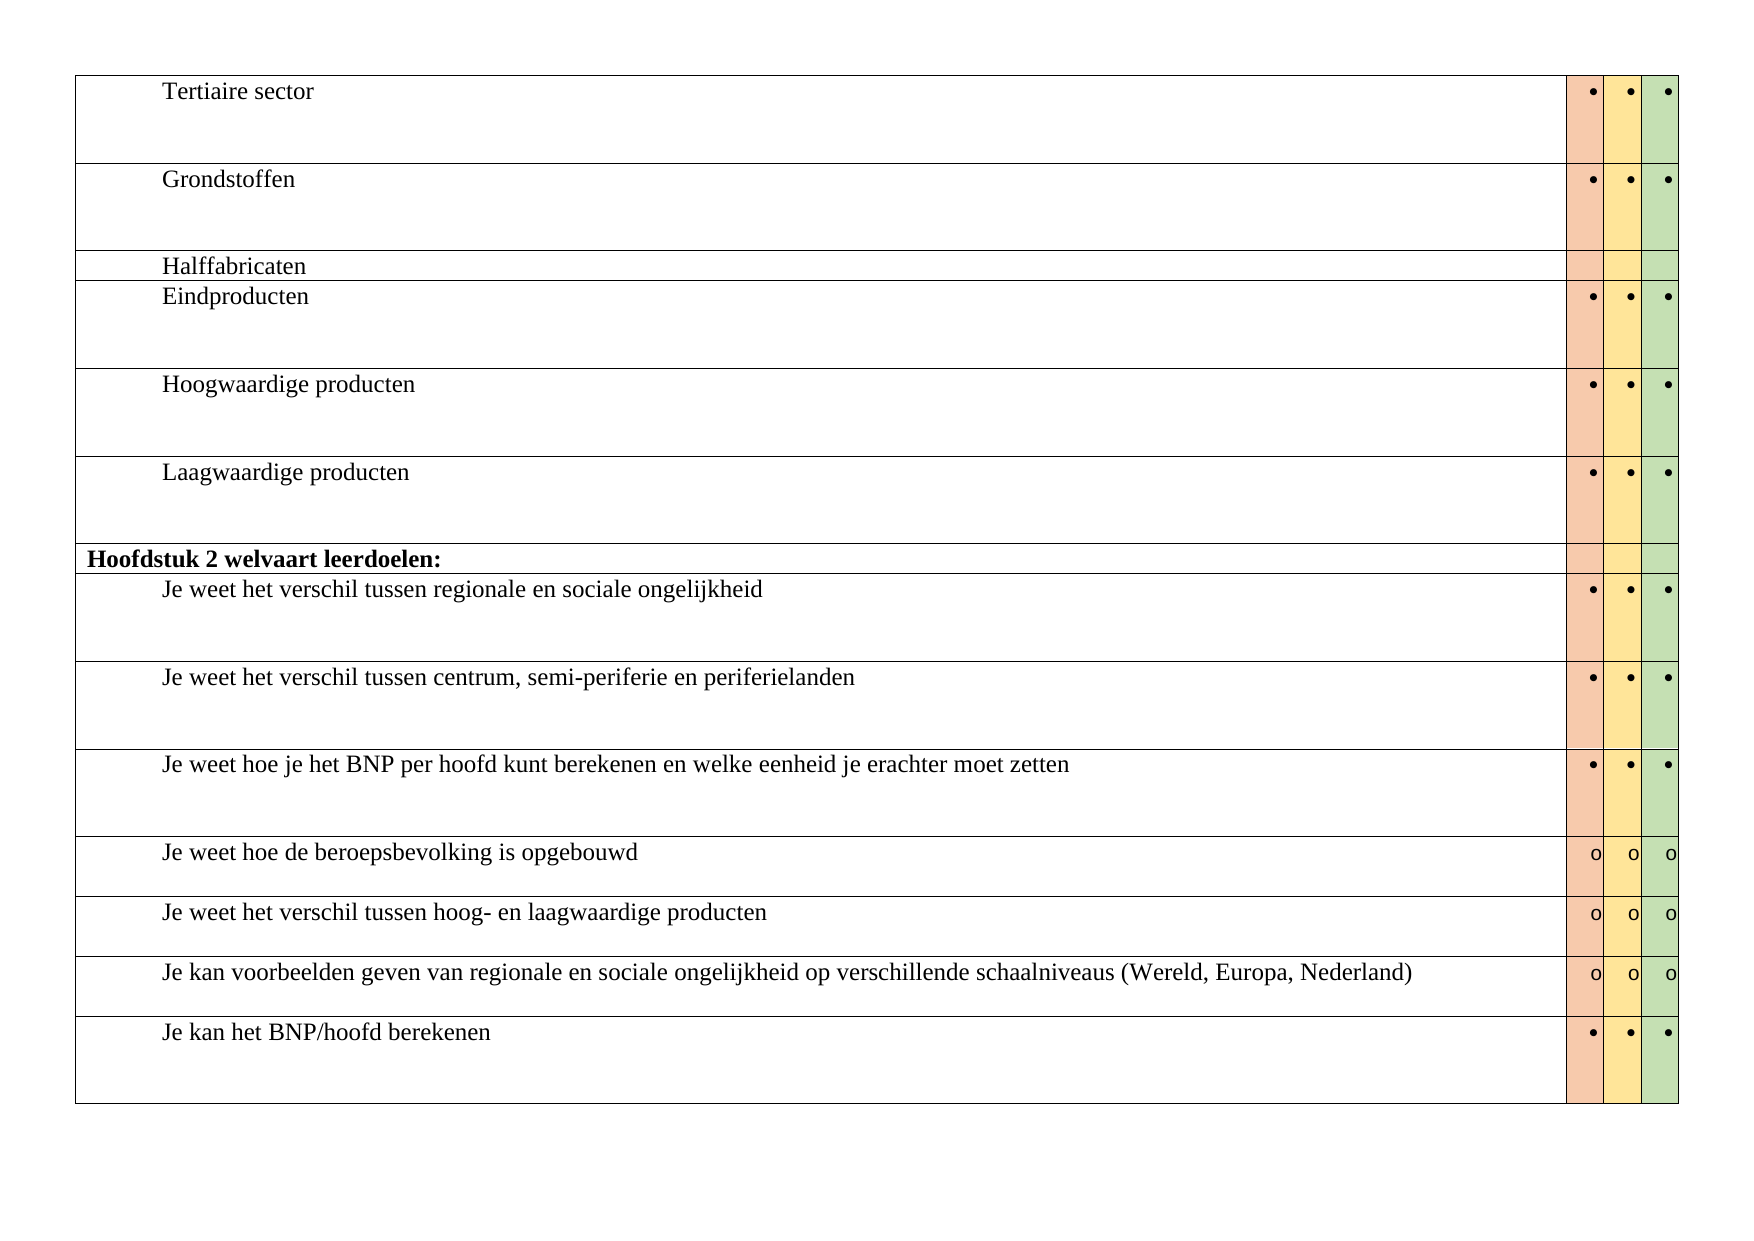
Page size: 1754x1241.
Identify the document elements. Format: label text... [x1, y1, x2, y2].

table_cell [1642, 164, 1678, 250]
table_cell [1567, 957, 1603, 1016]
table_cell Je weet het verschil tussen centrum, semi-periferie en periferielanden [76, 662, 1566, 748]
table_cell Je weet hoe de beroepsbevolking is opgebouwd [76, 837, 1566, 896]
table_cell [1604, 1017, 1641, 1103]
table_cell Halffabricaten [76, 251, 1566, 280]
table_cell [1567, 662, 1603, 748]
table_cell [1642, 544, 1678, 573]
table_cell [1604, 251, 1641, 280]
table_cell [1604, 164, 1641, 250]
table_cell [1604, 662, 1641, 748]
table_cell [1567, 750, 1603, 836]
table_cell Grondstoffen [76, 164, 1566, 250]
table_cell [1567, 76, 1603, 163]
table_cell [1642, 281, 1678, 368]
table_cell Hoofdstuk 2 welvaart leerdoelen: [76, 544, 1566, 573]
table_cell [1567, 544, 1603, 573]
table_cell Laagwaardige producten [76, 457, 1566, 543]
table_cell [1642, 457, 1678, 543]
table_cell [1642, 251, 1678, 280]
table_cell [1604, 837, 1641, 896]
table_cell [1642, 957, 1678, 1016]
table_cell Tertiaire sector [76, 76, 1566, 163]
table_cell Hoogwaardige producten [76, 369, 1566, 456]
table_cell [1604, 544, 1641, 573]
table_cell Je weet het verschil tussen hoog- en laagwaardige producten [76, 897, 1566, 956]
table_cell [1567, 164, 1603, 250]
table_cell Je kan het BNP/hoofd berekenen [76, 1017, 1566, 1103]
table_cell [1567, 897, 1603, 956]
table_cell [1604, 897, 1641, 956]
table_cell [1604, 957, 1641, 1016]
table_cell Eindproducten [76, 281, 1566, 368]
table_cell [1567, 251, 1603, 280]
table_cell [1642, 837, 1678, 896]
table_cell [1604, 76, 1641, 163]
table_cell [1567, 457, 1603, 543]
table_cell [1567, 574, 1603, 661]
table_cell [1642, 76, 1678, 163]
table_cell [1567, 369, 1603, 456]
table_cell [1567, 1017, 1603, 1103]
table_cell [1642, 662, 1678, 748]
table_cell [1642, 897, 1678, 956]
table_cell [1642, 369, 1678, 456]
table_cell [1604, 574, 1641, 661]
table_cell [1642, 1017, 1678, 1103]
table_cell Je weet het verschil tussen regionale en sociale ongelijkheid [76, 574, 1566, 661]
table_cell Je weet hoe je het BNP per hoofd kunt berekenen en welke eenheid je erachter moet zetten [76, 750, 1566, 836]
table_cell [1567, 837, 1603, 896]
table_cell [1642, 750, 1678, 836]
table_cell Je kan voorbeelden geven van regionale en sociale ongelijkheid op verschillende schaalniveaus (Wereld, Europa, Nederland) [76, 957, 1566, 1016]
table_cell [1604, 369, 1641, 456]
table_cell [1604, 750, 1641, 836]
table_cell [1604, 457, 1641, 543]
table_cell [1604, 281, 1641, 368]
table_cell [1567, 281, 1603, 368]
table_cell [1642, 574, 1678, 661]
